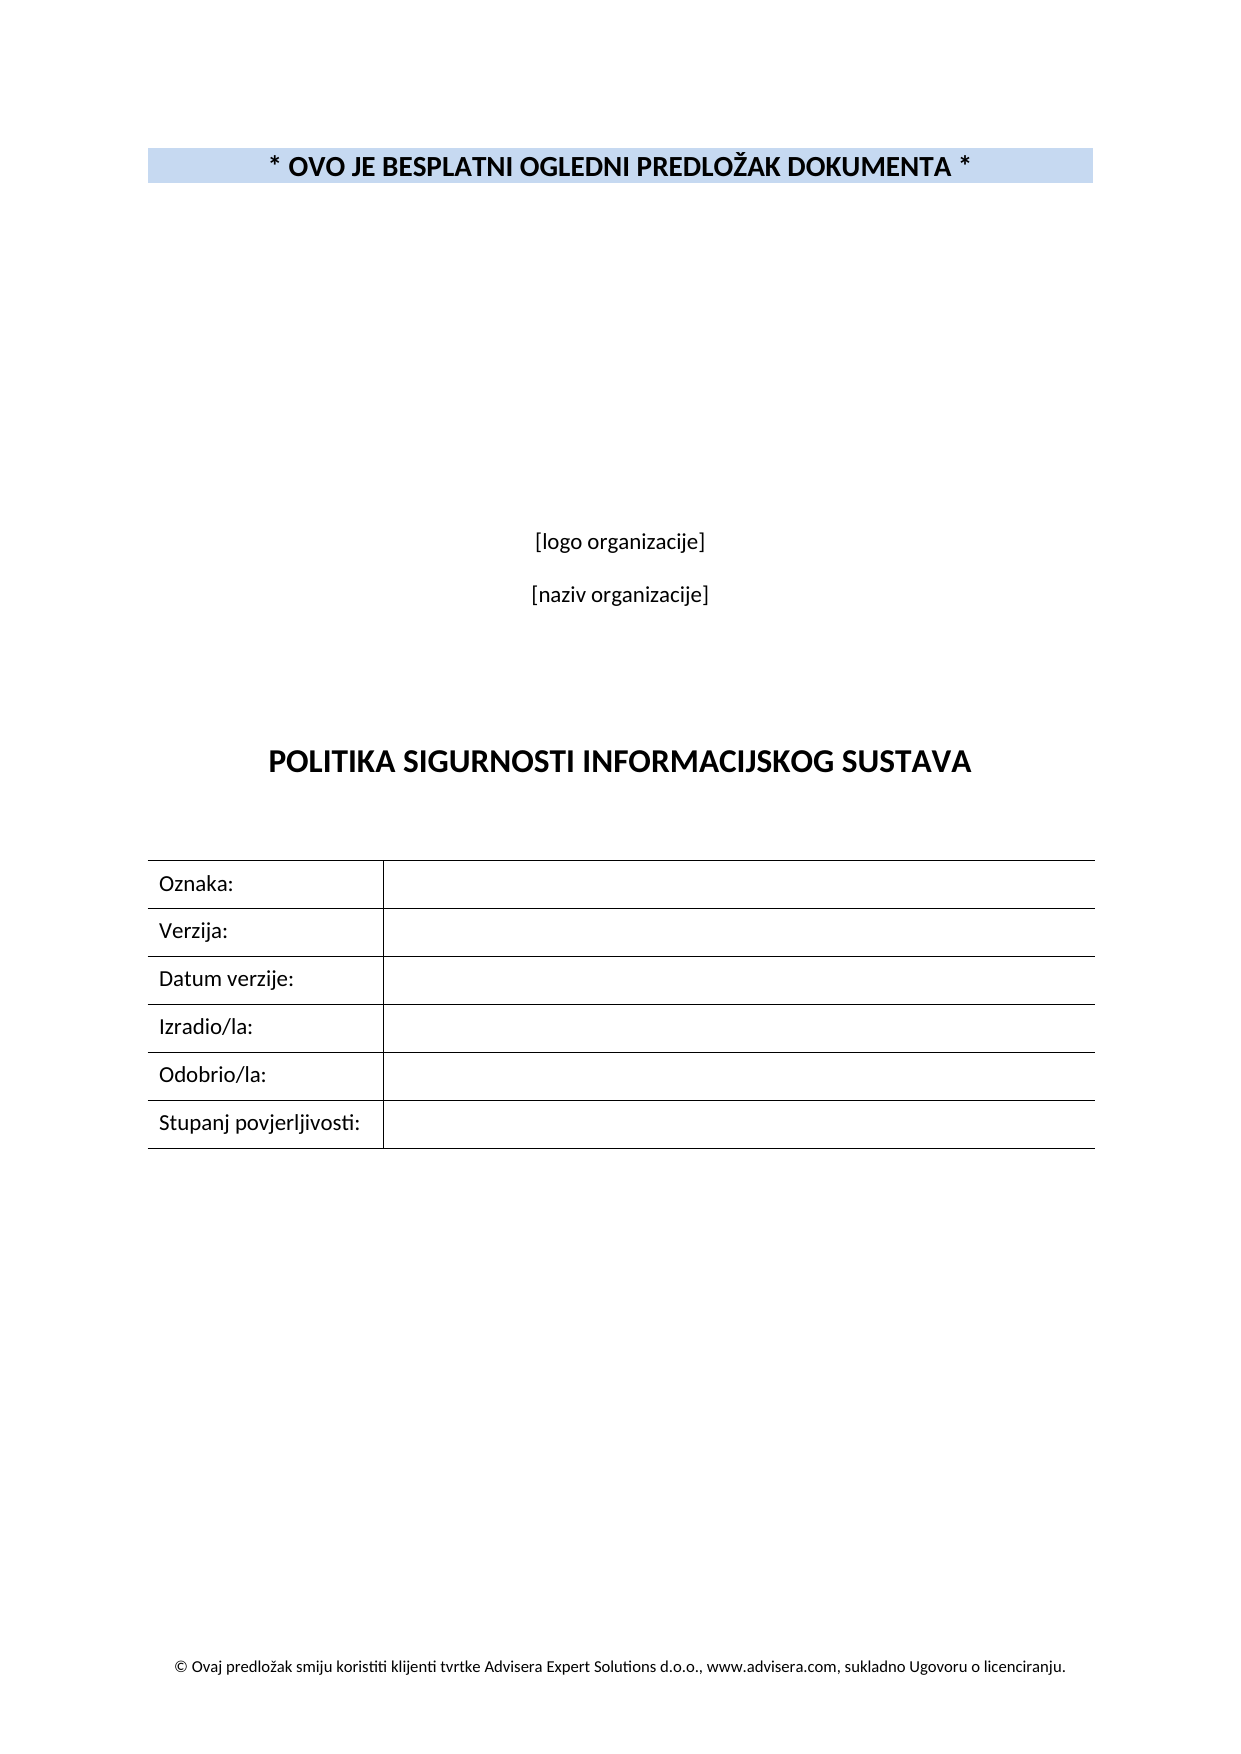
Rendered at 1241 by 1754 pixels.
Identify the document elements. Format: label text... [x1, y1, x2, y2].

table_cell Izradio/la: [148, 1005, 383, 1052]
text POLITIKA SIGURNOSTI INFORMACIJSKOG SUSTAVA [148, 739, 1093, 780]
table_cell [384, 909, 1094, 956]
text [naziv organizacije] [148, 581, 1093, 608]
table_cell [384, 957, 1094, 1004]
text * OVO JE BESPLATNI OGLEDNI PREDLOŽAK DOKUMENTA * [148, 148, 1093, 183]
table_cell Datum verzije: [148, 957, 383, 1004]
table_header [384, 861, 1094, 908]
text [logo organizacije] [148, 527, 1093, 556]
table_cell [384, 1053, 1094, 1100]
table_cell Verzija: [148, 909, 383, 956]
table_header Oznaka: [148, 861, 383, 908]
table_cell [384, 1101, 1094, 1148]
table_cell Odobrio/la: [148, 1053, 383, 1100]
table_cell [384, 1005, 1094, 1052]
table_cell Stupanj povjerljivosti: [148, 1101, 383, 1148]
